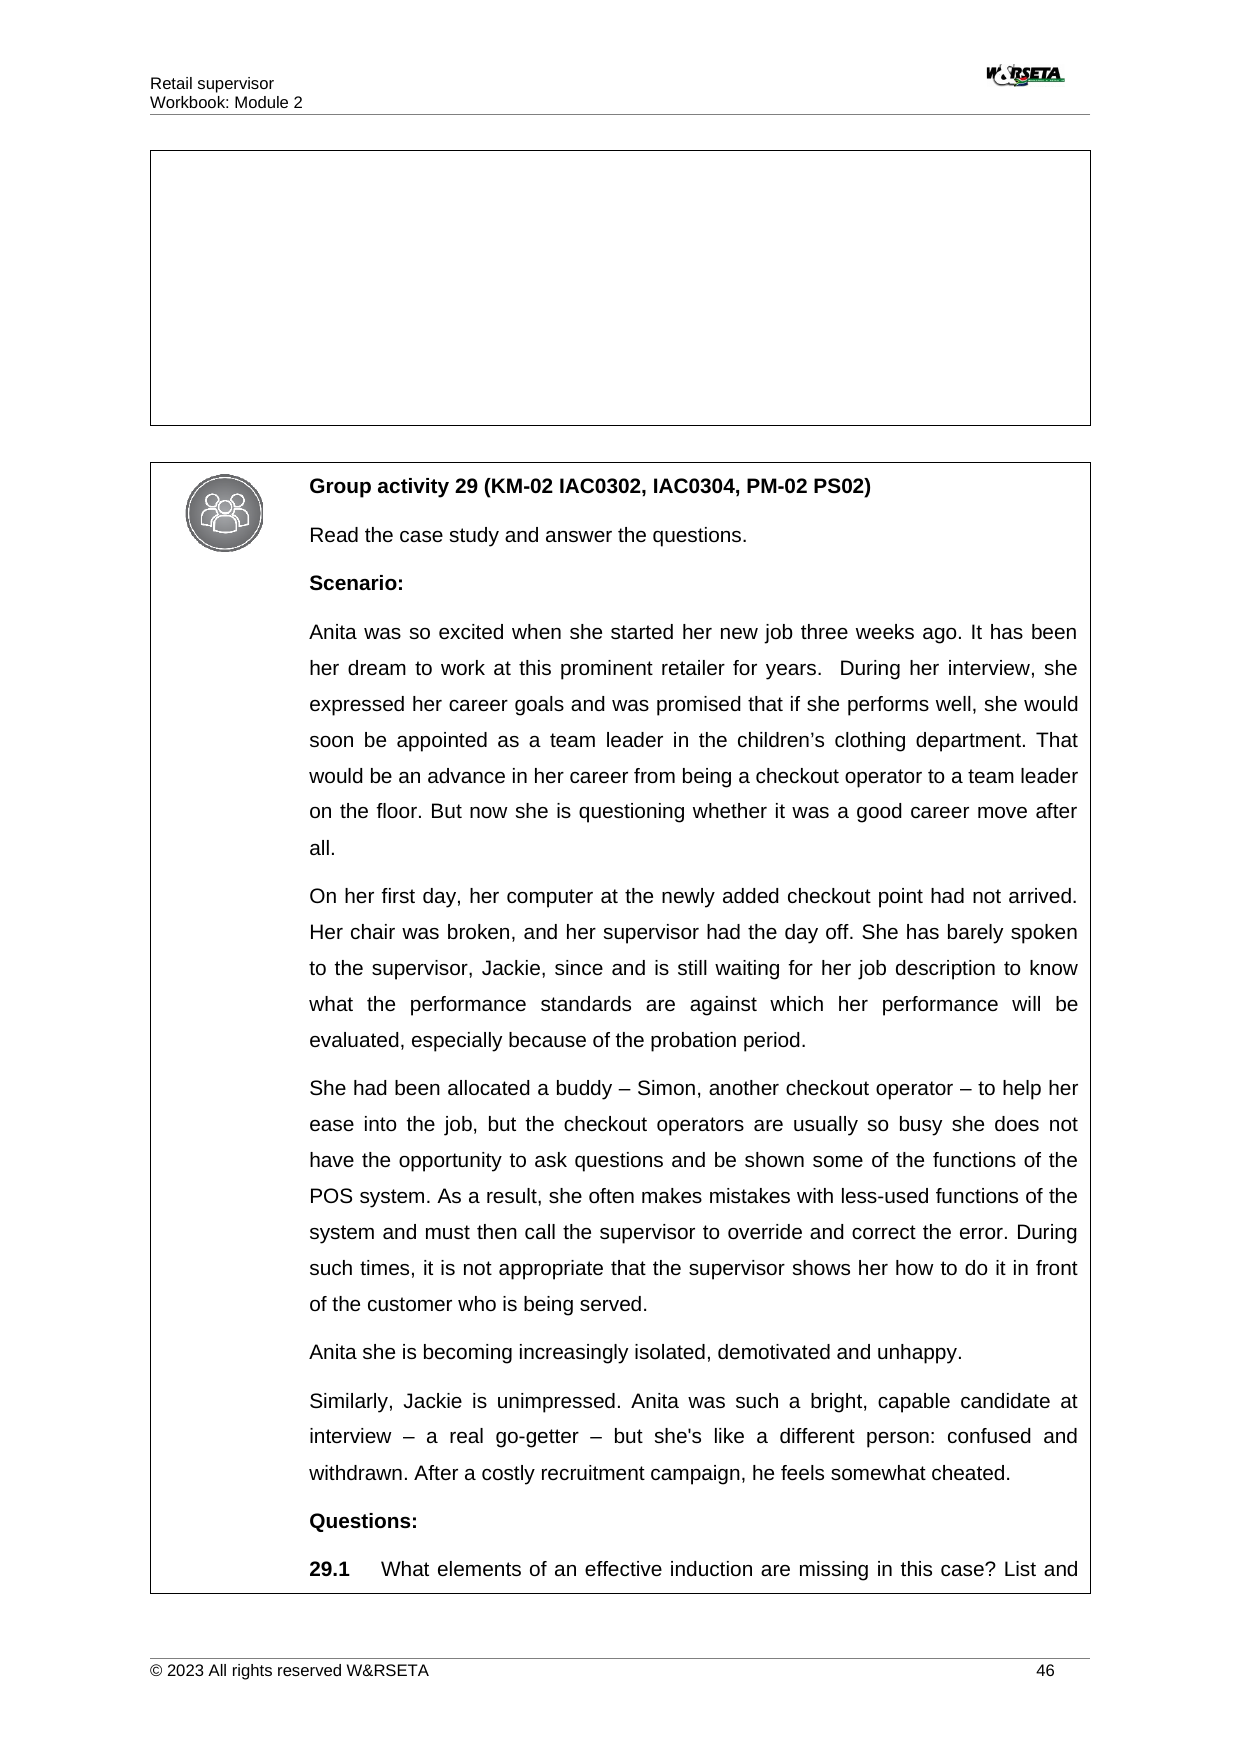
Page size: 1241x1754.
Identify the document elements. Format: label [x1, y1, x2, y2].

table_header [298, 463, 1090, 1592]
table_header [151, 463, 298, 1592]
picture [185, 474, 263, 552]
table_header [298, 151, 1090, 425]
picture [986, 64, 1065, 87]
table_header [151, 151, 298, 425]
